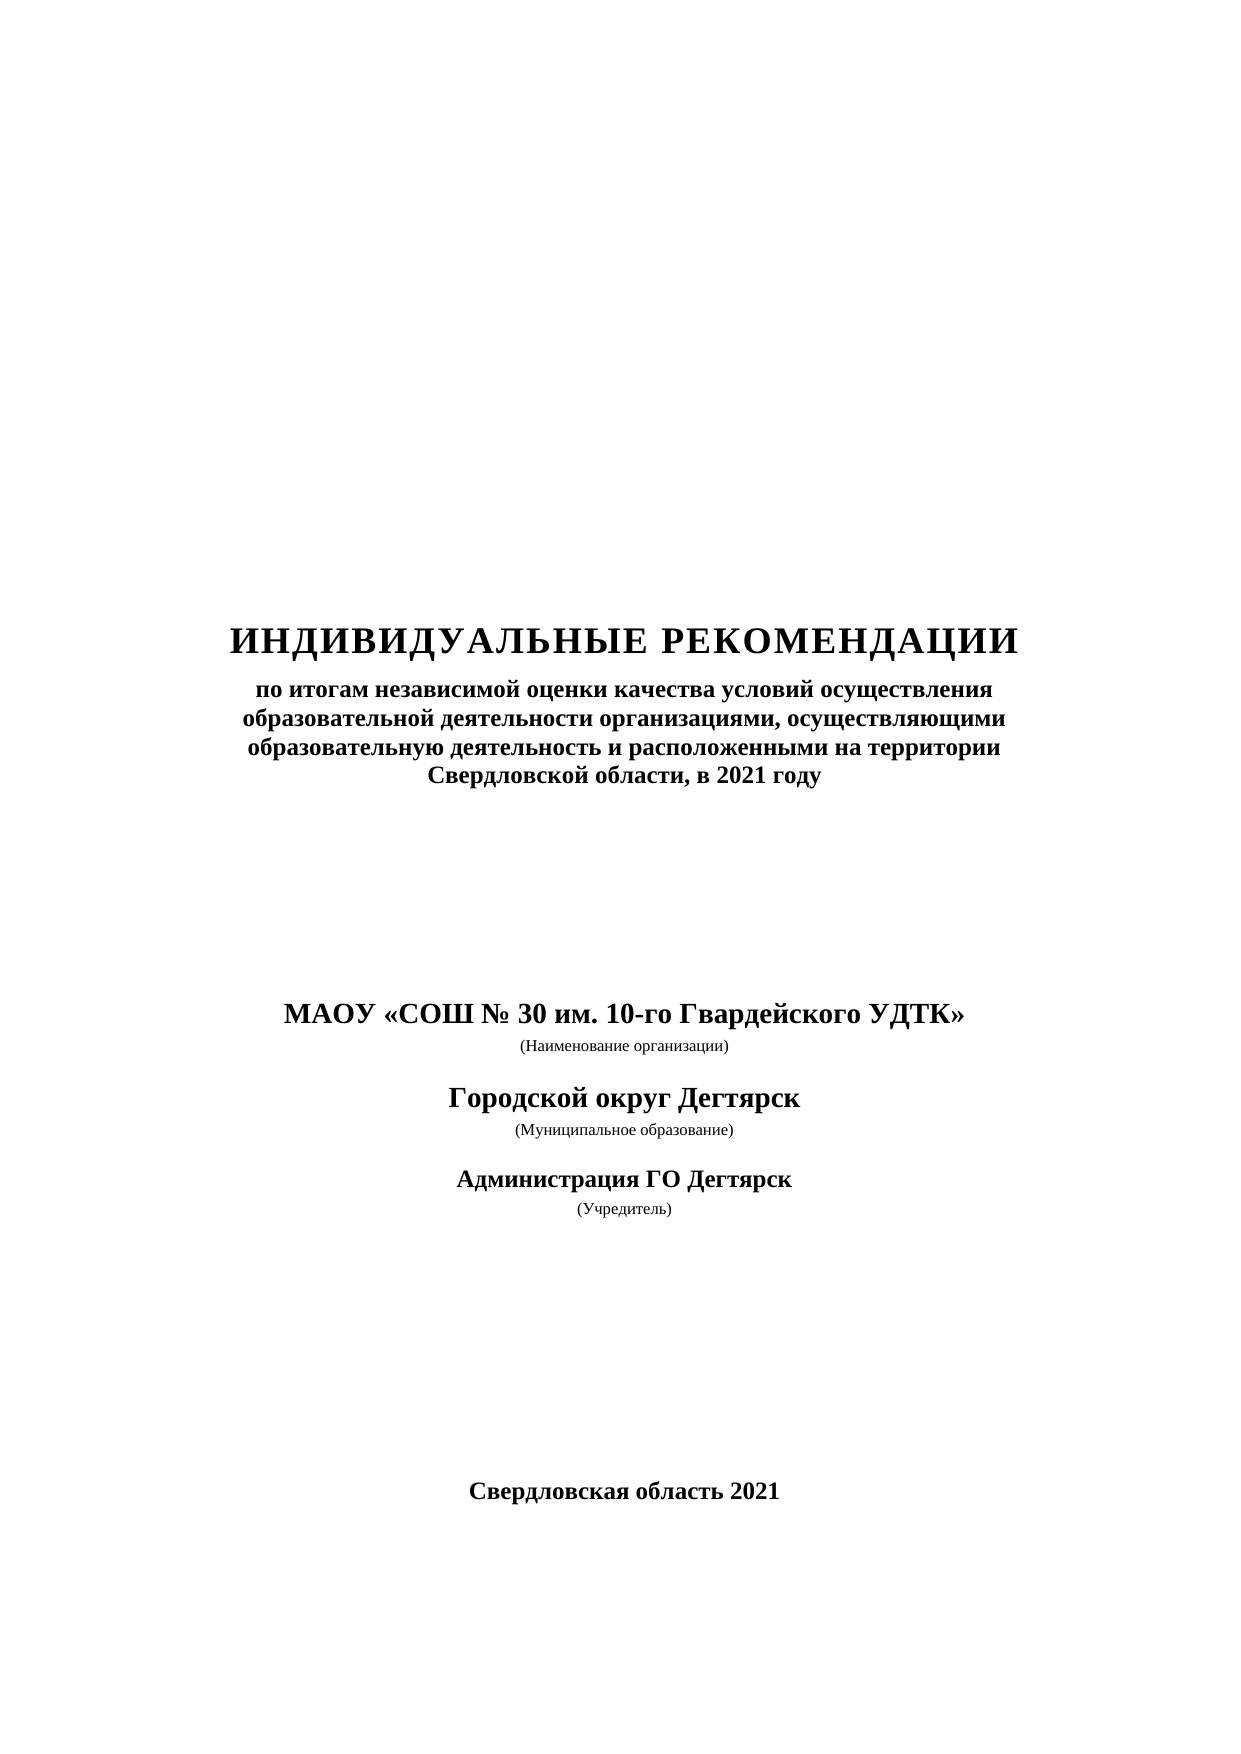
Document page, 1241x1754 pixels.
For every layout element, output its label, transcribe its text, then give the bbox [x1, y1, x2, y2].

text МАОУ «СОШ № 30 им. 10-го Гвардейского УДТК» [177, 996, 1071, 1030]
text Администрация ГО Дегтярск [177, 1164, 1071, 1193]
text Свердловская область 2021 [177, 1476, 1071, 1505]
text Городской округ Дегтярск [177, 1080, 1071, 1114]
text (Муниципальное образование) [177, 1120, 1071, 1139]
text по итогам независимой оценки качества условий осуществления образовательной деятельности организациями, осуществляющими образовательную деятельность и расположенными на территории Свердловской области, в 2021 году [177, 674, 1071, 789]
text (Учредитель) [177, 1199, 1071, 1218]
text ИНДИВИДУАЛЬНЫЕ РЕКОМЕНДАЦИИ [177, 619, 1071, 662]
text (Наименование организации) [177, 1036, 1071, 1055]
